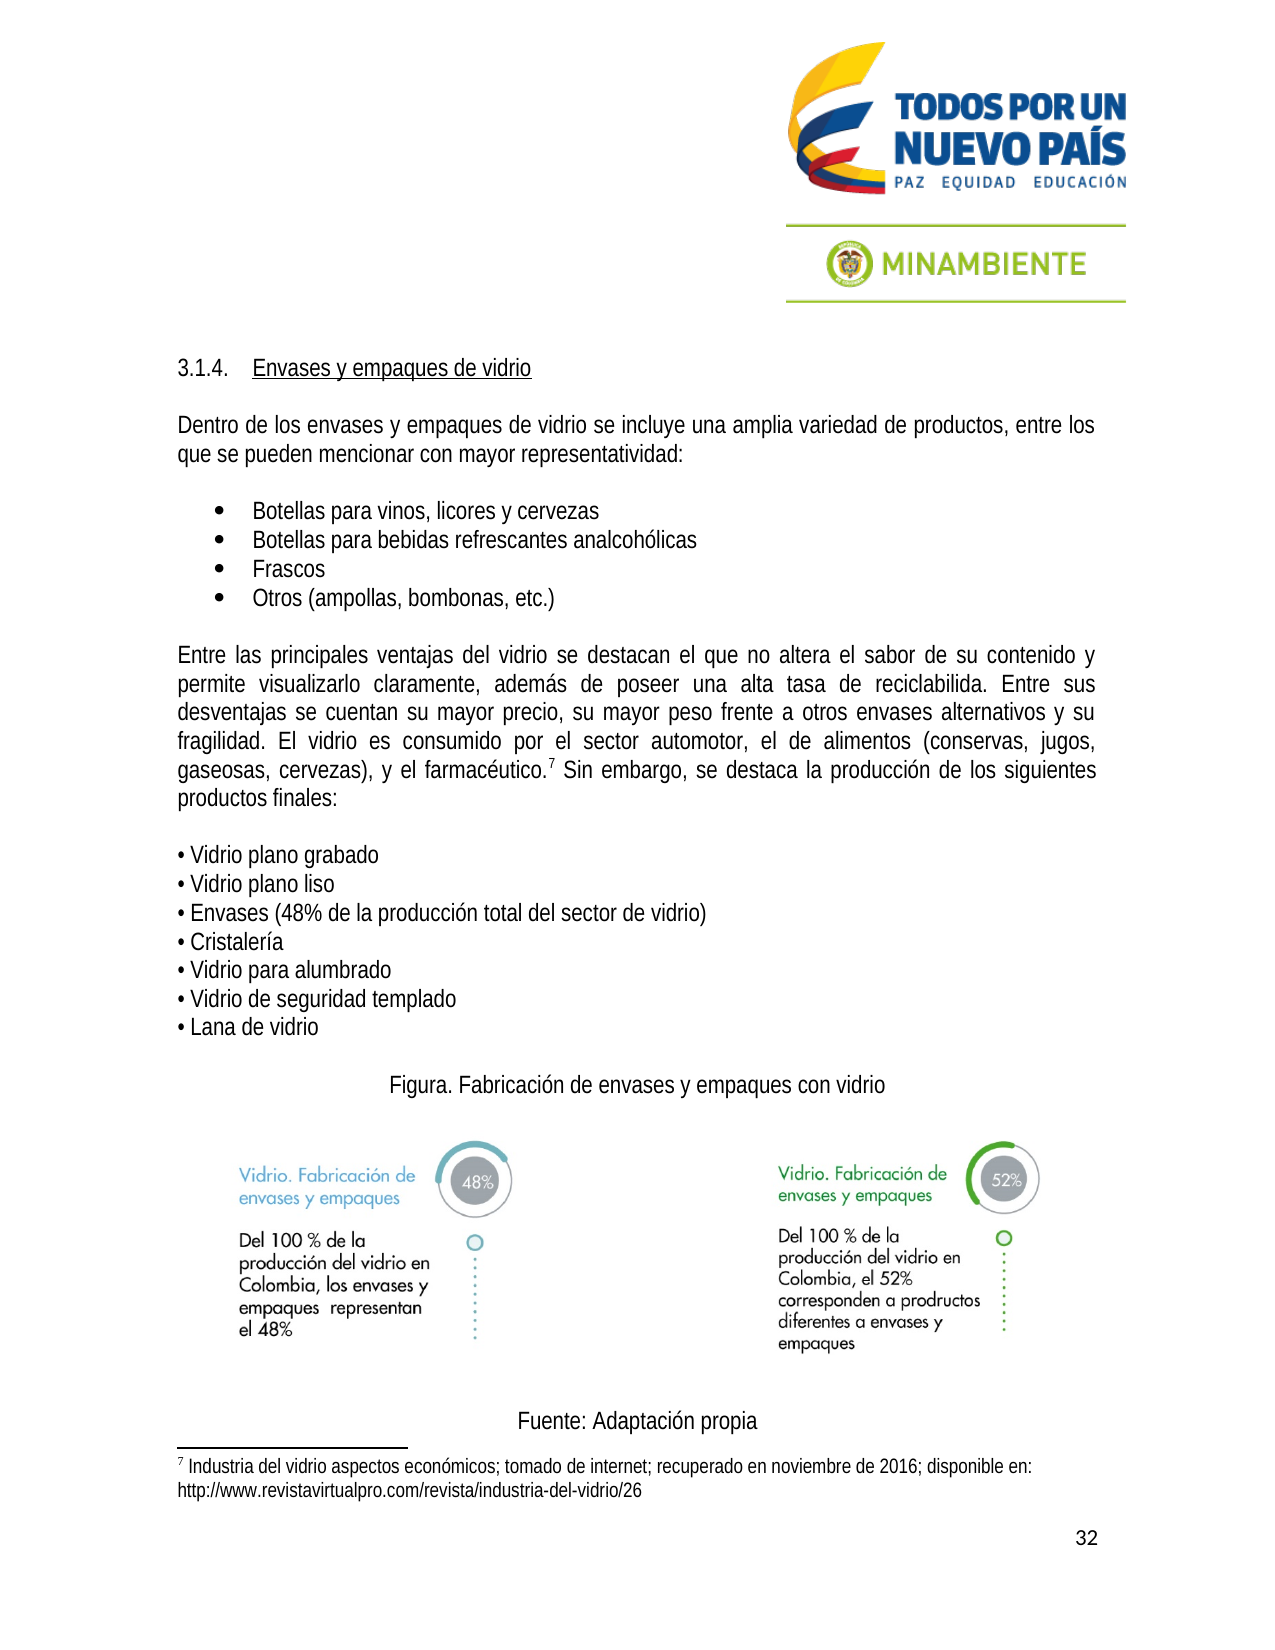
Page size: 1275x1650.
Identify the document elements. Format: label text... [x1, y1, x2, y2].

text Fuente: Adaptación propia [177, 1406, 1098, 1434]
text • Vidrio plano liso [177, 869, 1098, 898]
text • Vidrio de seguridad templado [177, 984, 1098, 1012]
picture [761, 1130, 1052, 1359]
text Dentro de los envases y empaques de vidrio se incluye una amplia variedad de productos, entre los que se pueden mencionar con mayor representatividad: [177, 410, 1098, 467]
text • Vidrio para alumbrado [177, 955, 1098, 984]
text Figura. Fabricación de envases y empaques con vidrio [177, 1070, 1098, 1098]
picture [221, 1130, 527, 1354]
text • Cristalería [177, 926, 1098, 955]
text • Envases (48% de la producción total del sector de vidrio) [177, 898, 1098, 926]
text • Vidrio plano grabado [177, 841, 1098, 869]
text • Lana de vidrio [177, 1012, 1098, 1041]
list Frascos [215, 554, 1098, 582]
list Otros (ampollas, bombonas, etc.) [215, 582, 1098, 611]
picture [785, 42, 1127, 303]
list Botellas para bebidas refrescantes analcohólicas [215, 525, 1098, 554]
text Entre las principales ventajas del vidrio se destacan el que no altera el sabor de su contenido y permite visualizarlo claramente, además de poseer una alta tasa de reciclabilida. Entre sus desventajas se cuentan su mayor precio, su mayor peso frente a otros envases alternativos y su fragilidad. El vidrio es consumido por el sector automotor, el de alimentos (conservas, jugos, gaseosas, cervezas), y el farmacéutico. Sin embargo, se destaca la producción de los siguientes productos finales: [177, 640, 1098, 812]
list Botellas para vinos, licores y cervezas [215, 496, 1098, 525]
subtitle Envases y empaques de vidrio [177, 353, 1098, 381]
